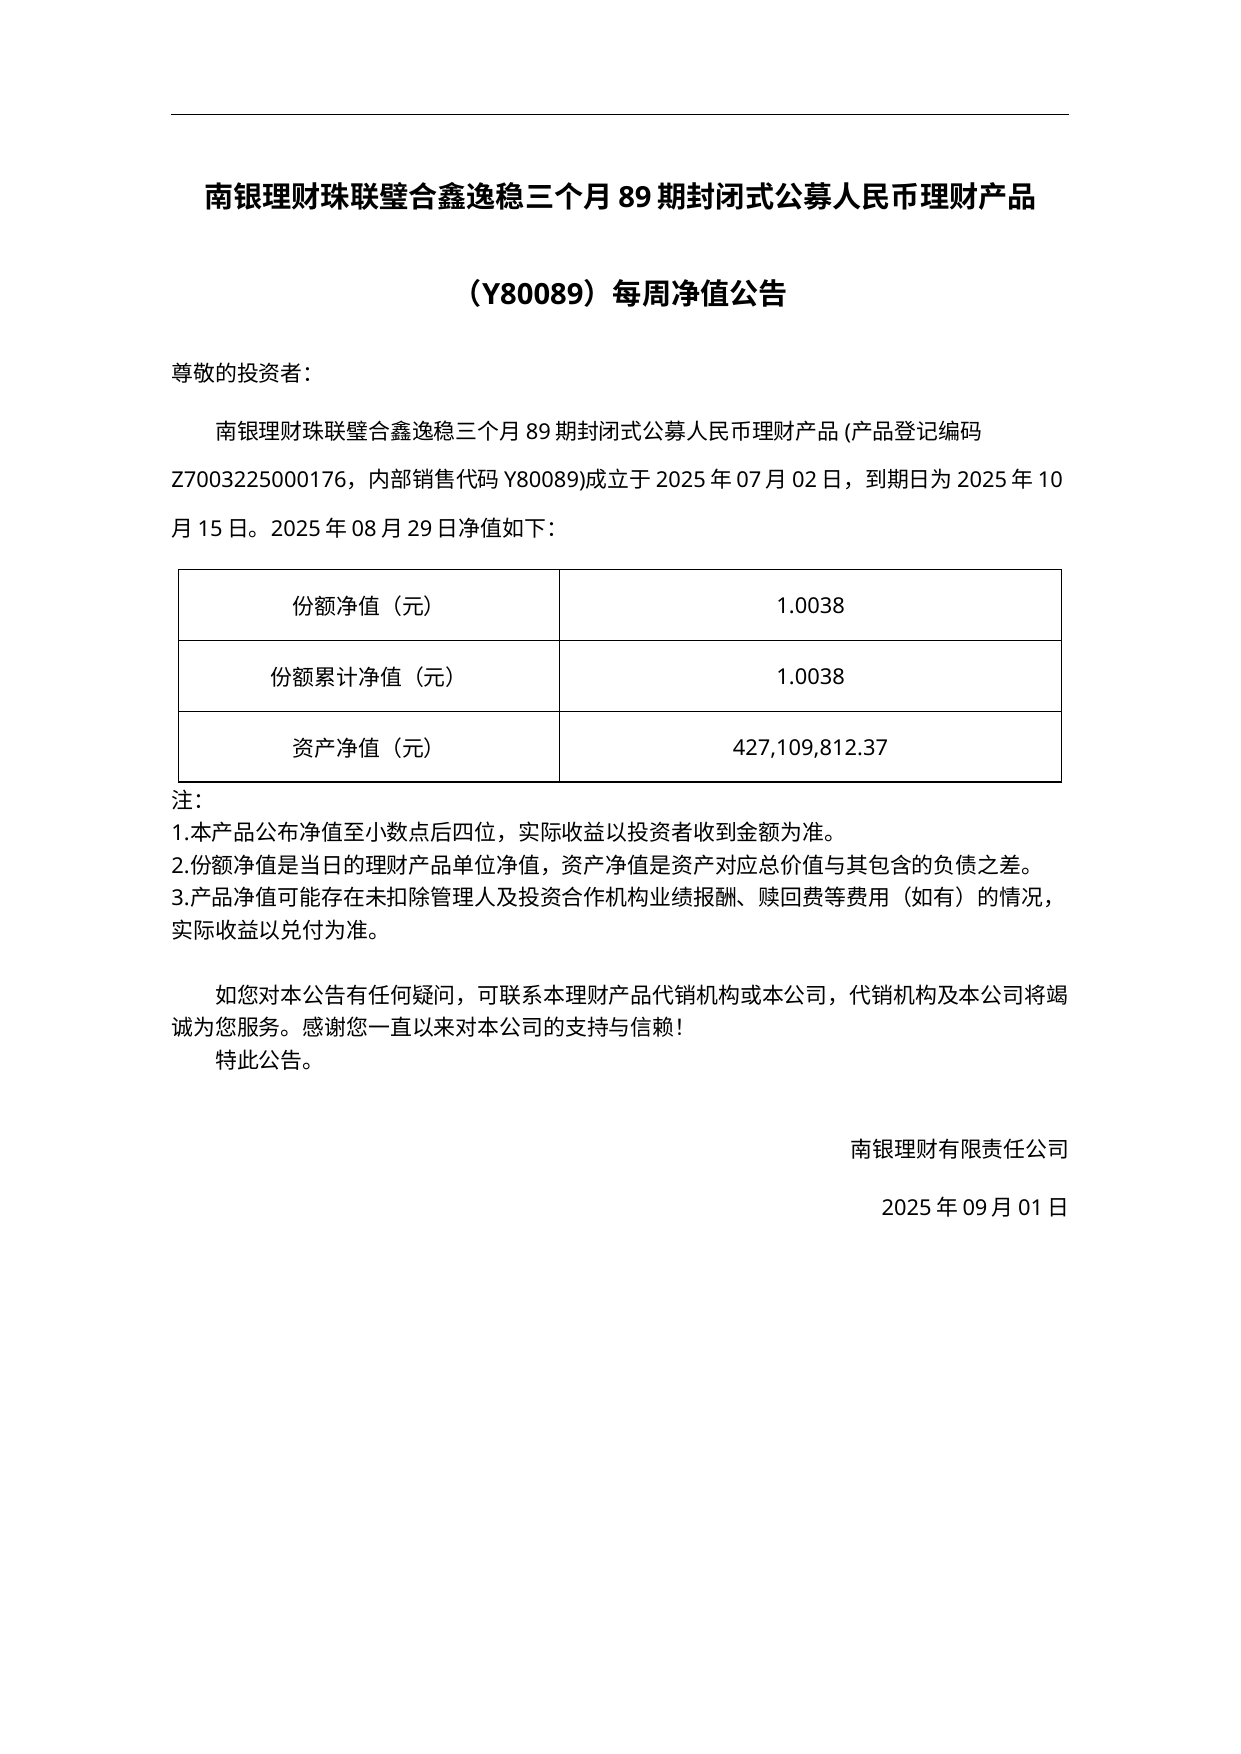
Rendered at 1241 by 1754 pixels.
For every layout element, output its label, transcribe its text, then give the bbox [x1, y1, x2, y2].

text 尊敬的投资者： [171, 355, 1069, 388]
table_header 份额净值（元） [179, 570, 559, 640]
text 1.本产品公布净值至小数点后四位，实际收益以投资者收到金额为准。 [171, 815, 1069, 847]
table_cell 份额累计净值（元） [179, 641, 559, 711]
text 南银理财珠联璧合鑫逸稳三个月89期封闭式公募人民币理财产品 (产品登记编码Z7003225000176，内部销售代码Y80089)成立于2025年07月02日，到期日为2025年10月15日。2025年08月29日净值如下： [171, 413, 1069, 543]
text 南银理财珠联璧合鑫逸稳三个月89期封闭式公募人民币理财产品（Y80089）每周净值公告 [171, 162, 1069, 324]
table_header 1.0038 [560, 570, 1061, 640]
text 2.份额净值是当日的理财产品单位净值，资产净值是资产对应总价值与其包含的负债之差。 [171, 847, 1069, 880]
table_cell 资产净值（元） [179, 712, 559, 781]
text 特此公告。 [171, 1042, 1069, 1075]
text 注： [171, 782, 1069, 815]
text 2025年09月01日 [171, 1190, 1069, 1222]
text 3.产品净值可能存在未扣除管理人及投资合作机构业绩报酬、赎回费等费用（如有）的情况，实际收益以兑付为准。 [171, 880, 1069, 945]
text 如您对本公告有任何疑问，可联系本理财产品代销机构或本公司，代销机构及本公司将竭诚为您服务。感谢您一直以来对本公司的支持与信赖！ [171, 977, 1069, 1042]
table_cell 1.0038 [560, 641, 1061, 711]
text 南银理财有限责任公司 [171, 1132, 1069, 1164]
table_cell 427,109,812.37 [560, 712, 1061, 781]
